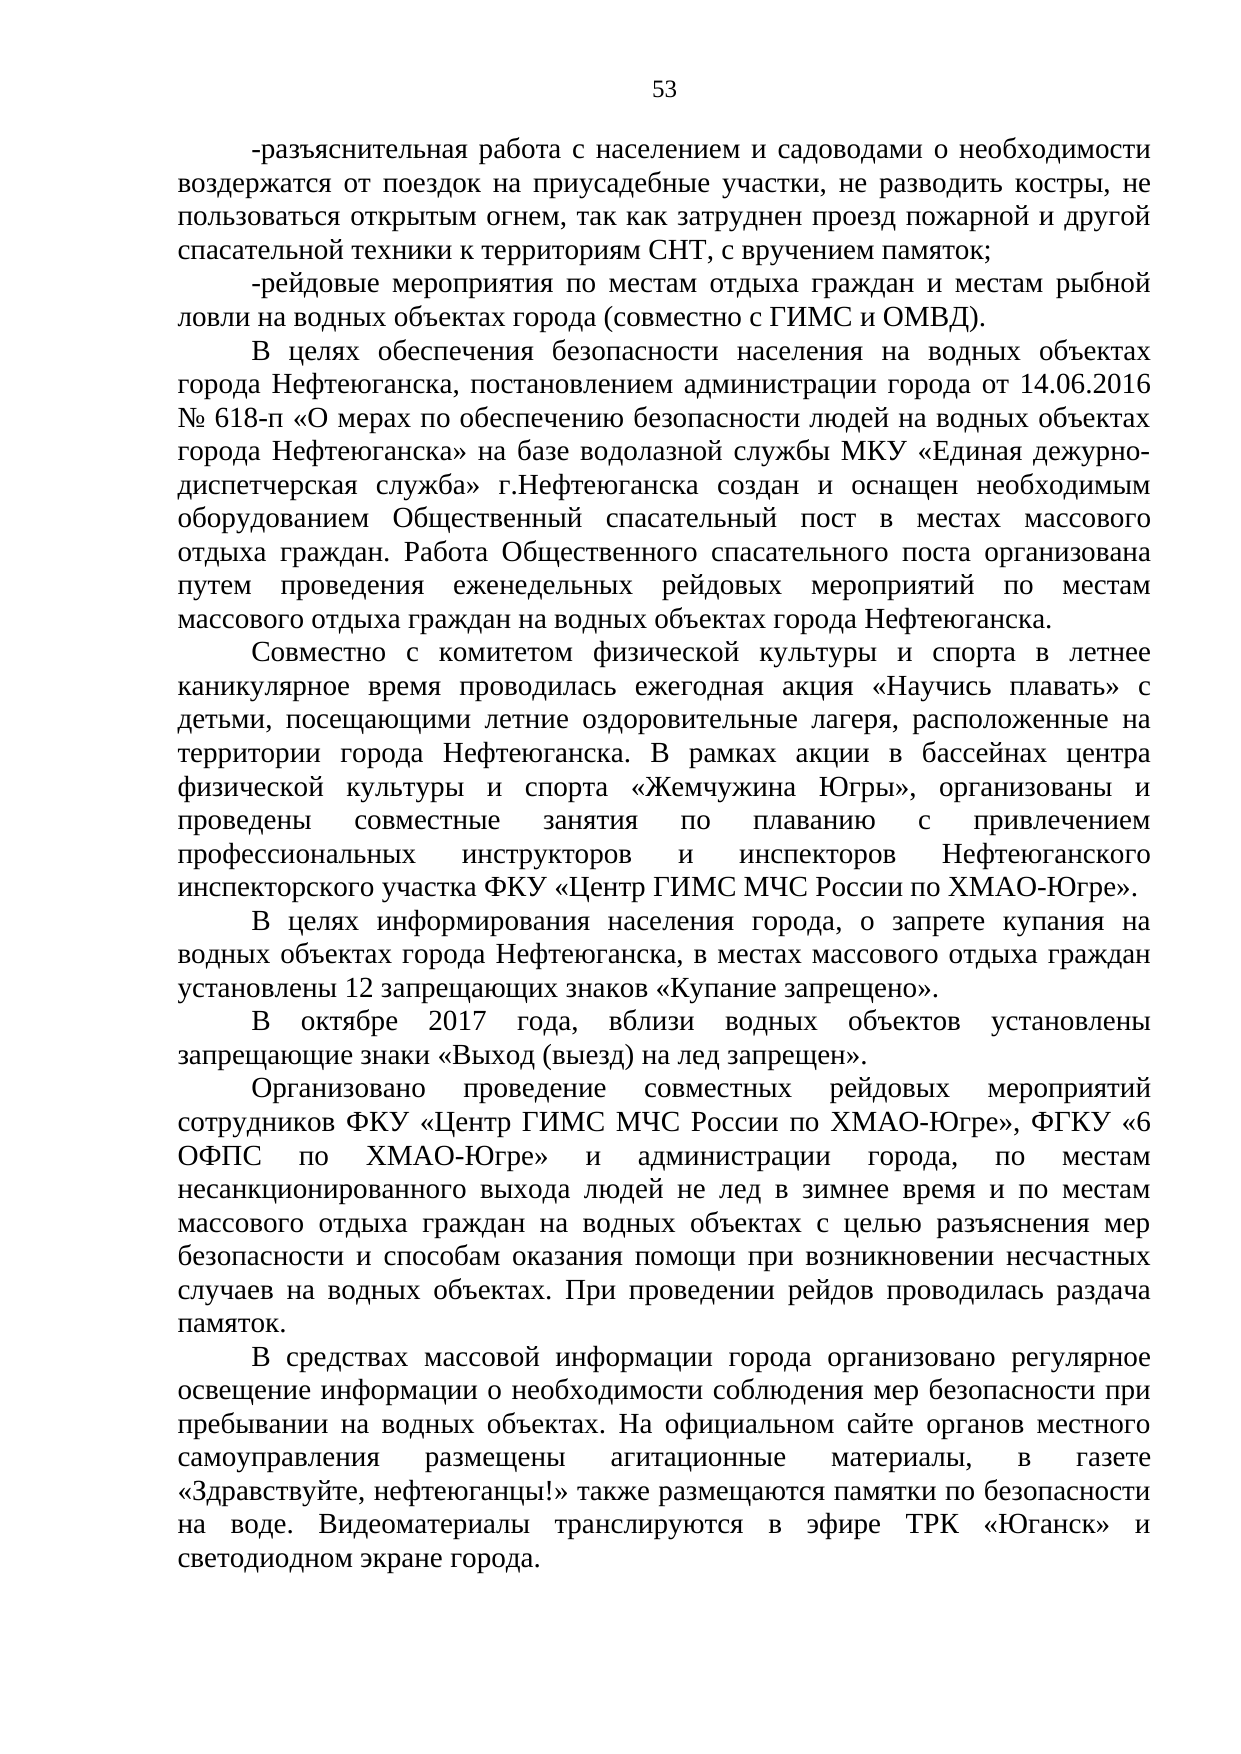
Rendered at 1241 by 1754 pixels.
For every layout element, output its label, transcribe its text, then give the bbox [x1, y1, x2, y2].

text Совместно с комитетом физической культуры и спорта в летнее каникулярное время проводилась ежегодная акция «Научись плавать» с детьми, посещающими летние оздоровительные лагеря, расположенные на территории города Нефтеюганска. В рамках акции в бассейнах центра физической культуры и спорта «Жемчужина Югры», организованы и проведены совместные занятия по плаванию с привлечением профессиональных инструкторов и инспекторов Нефтеюганского инспекторского участка ФКУ «Центр ГИМС МЧС России по ХМАО-Югре». [177, 634, 1152, 903]
text Организовано проведение совместных рейдовых мероприятий сотрудников ФКУ «Центр ГИМС МЧС России по ХМАО-Югре», ФГКУ «6 ОФПС по ХМАО-Югре» и администрации города, по местам несанкционированного выхода людей не лед в зимнее время и по местам массового отдыха граждан на водных объектах с целью разъяснения мер безопасности и способам оказания помощи при возникновении несчастных случаев на водных объектах. При проведении рейдов проводилась раздача памяток. [177, 1071, 1152, 1339]
text В целях информирования населения города, о запрете купания на водных объектах города Нефтеюганска, в местах массового отдыха граждан установлены 12 запрещающих знаков «Купание запрещено». [177, 903, 1152, 1003]
text В октябре 2017 года, вблизи водных объектов установлены запрещающие знаки «Выход (выезд) на лед запрещен». [177, 1003, 1152, 1071]
text -разъяснительная работа с населением и садоводами о необходимости воздержатся от поездок на приусадебные участки, не разводить костры, не пользоваться открытым огнем, так как затруднен проезд пожарной и другой спасательной техники к территориям СНТ, с вручением памяток; [177, 131, 1152, 266]
text -рейдовые мероприятия по местам отдыха граждан и местам рыбной ловли на водных объектах города (совместно с ГИМС и ОМВД). [177, 266, 1152, 333]
text В целях обеспечения безопасности населения на водных объектах города Нефтеюганска, постановлением администрации города от 14.06.2016 № 618-п «О мерах по обеспечению безопасности людей на водных объектах города Нефтеюганска» на базе водолазной службы МКУ «Единая дежурно-диспетчерская служба» г.Нефтеюганска создан и оснащен необходимым оборудованием Общественный спасательный пост в местах массового отдыха граждан. Работа Общественного спасательного поста организована путем проведения еженедельных рейдовых мероприятий по местам массового отдыха граждан на водных объектах города Нефтеюганска. [177, 333, 1152, 634]
text В средствах массовой информации города организовано регулярное освещение информации о необходимости соблюдения мер безопасности при пребывании на водных объектах. На официальном сайте органов местного самоуправления размещены агитационные материалы, в газете «Здравствуйте, нефтеюганцы!» также размещаются памятки по безопасности на воде. Видеоматериалы транслируются в эфире ТРК «Юганск» и светодиодном экране города. [177, 1339, 1152, 1574]
